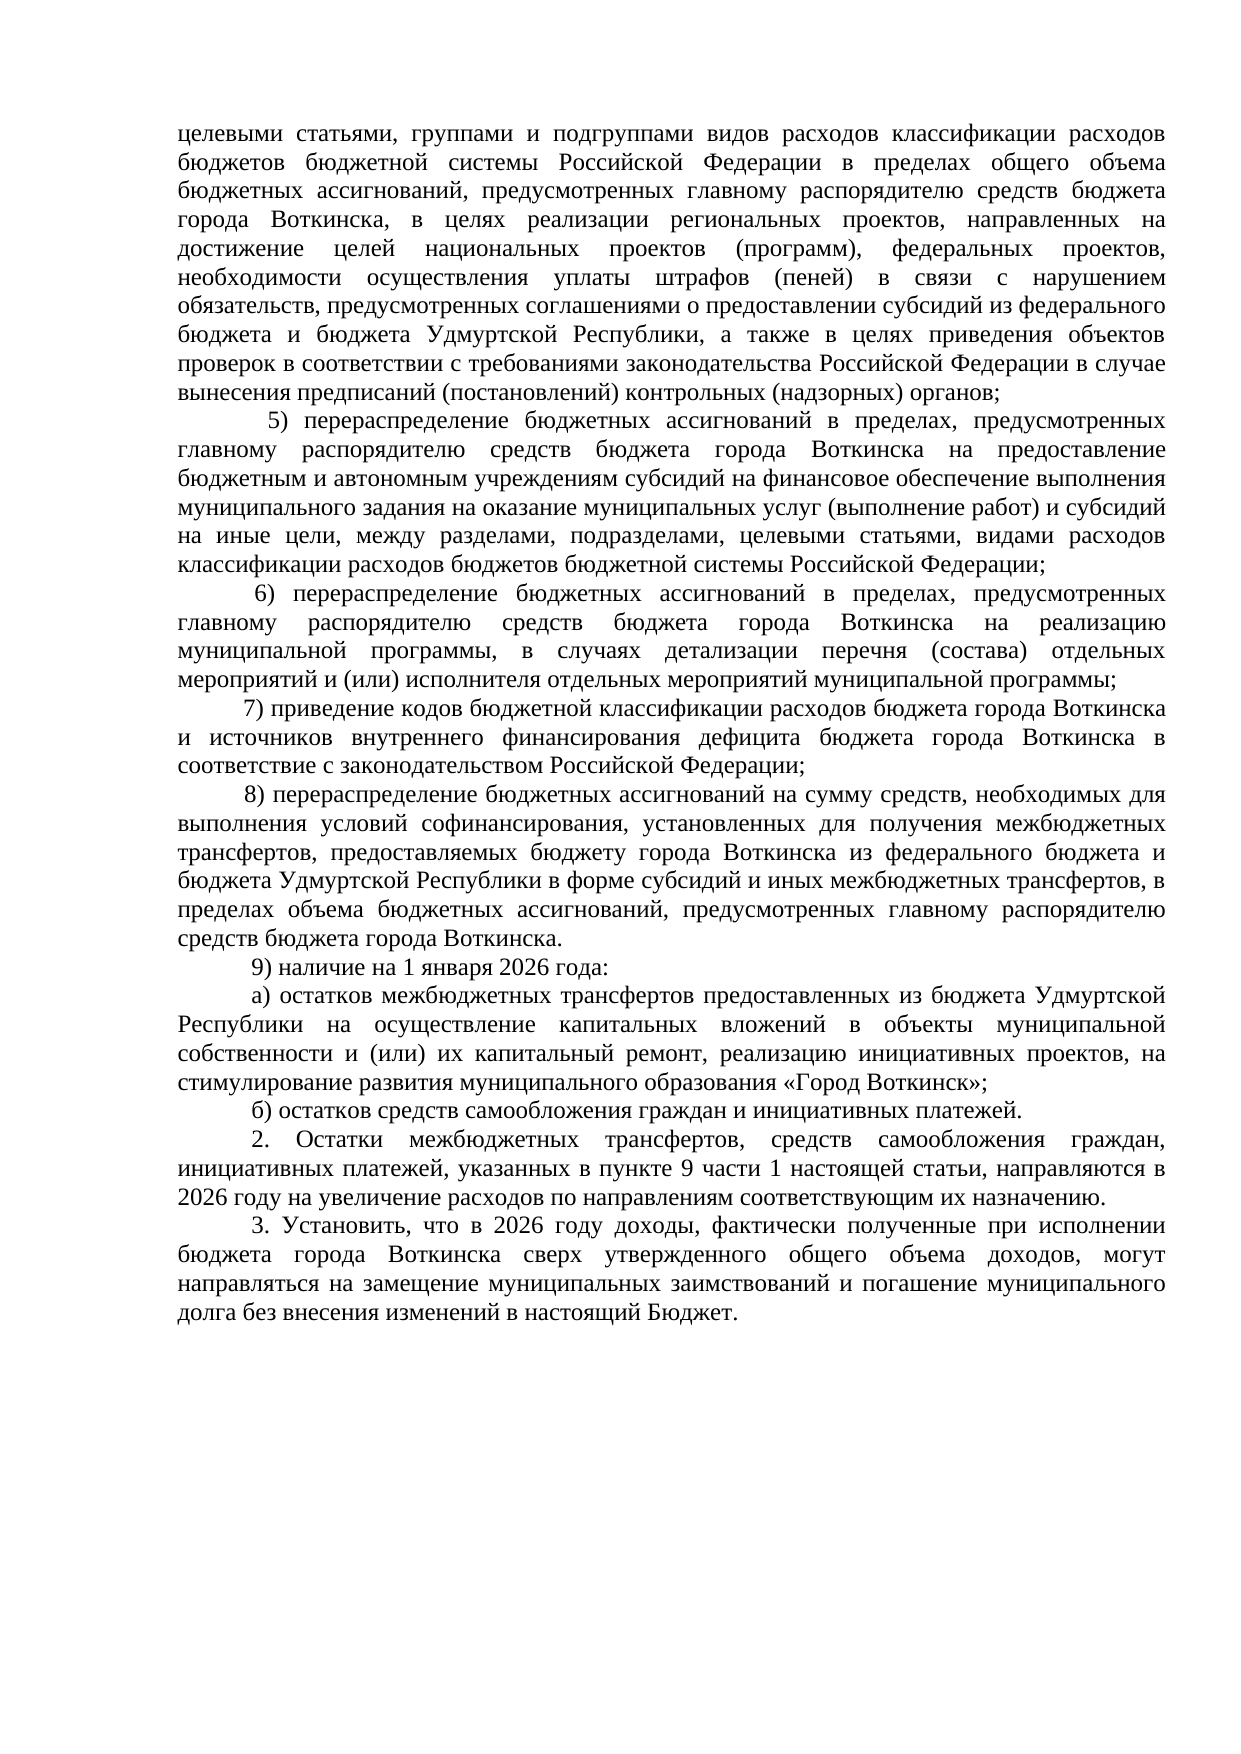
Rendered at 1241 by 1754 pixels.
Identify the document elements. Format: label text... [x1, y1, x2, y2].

text 5) перераспределение бюджетных ассигнований в пределах, предусмотренных главному распорядителю средств бюджета города Воткинска на предоставление бюджетным и автономным учреждениям субсидий на финансовое обеспечение выполнения муниципального задания на оказание муниципальных услуг (выполнение работ) и субсидий на иные цели, между разделами, подразделами, целевыми статьями, видами расходов классификации расходов бюджетов бюджетной системы Российской Федерации; [177, 406, 1167, 578]
text а) остатков межбюджетных трансфертов предоставленных из бюджета Удмуртской Республики на осуществление капитальных вложений в объекты муниципальной собственности и (или) их капитальный ремонт, реализацию инициативных проектов, на стимулирование развития муниципального образования «Город Воткинск»; [177, 981, 1167, 1096]
text б) остатков средств самообложения граждан и инициативных платежей. [177, 1096, 1167, 1124]
text 6) перераспределение бюджетных ассигнований в пределах, предусмотренных главному распорядителю средств бюджета города Воткинска на реализацию муниципальной программы, в случаях детализации перечня (состава) отдельных мероприятий и (или) исполнителя отдельных мероприятий муниципальной программы; [177, 578, 1167, 693]
text 8) перераспределение бюджетных ассигнований на сумму средств, необходимых для выполнения условий софинансирования, установленных для получения межбюджетных трансфертов, предоставляемых бюджету города Воткинска из федерального бюджета и бюджета Удмуртской Республики в форме субсидий и иных межбюджетных трансфертов, в пределах объема бюджетных ассигнований, предусмотренных главному распорядителю средств бюджета города Воткинска. [177, 779, 1167, 952]
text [177, 118, 1167, 406]
text 3. Установить, что в 2026 году доходы, фактически полученные при исполнении бюджета города Воткинска сверх утвержденного общего объема доходов, могут направляться на замещение муниципальных заимствований и погашение муниципального долга без внесения изменений в настоящий Бюджет. [177, 1211, 1167, 1326]
text 7) приведение кодов бюджетной классификации расходов бюджета города Воткинска и источников внутреннего финансирования дефицита бюджета города Воткинска в соответствие с законодательством Российской Федерации; [177, 693, 1167, 779]
text 2. Остатки межбюджетных трансфертов, средств самообложения граждан, инициативных платежей, указанных в пункте 9 части 1 настоящей статьи, направляются в 2026 году на увеличение расходов по направлениям соответствующим их назначению. [177, 1124, 1167, 1211]
text 9) наличие на 1 января 2026 года: [177, 952, 1167, 981]
